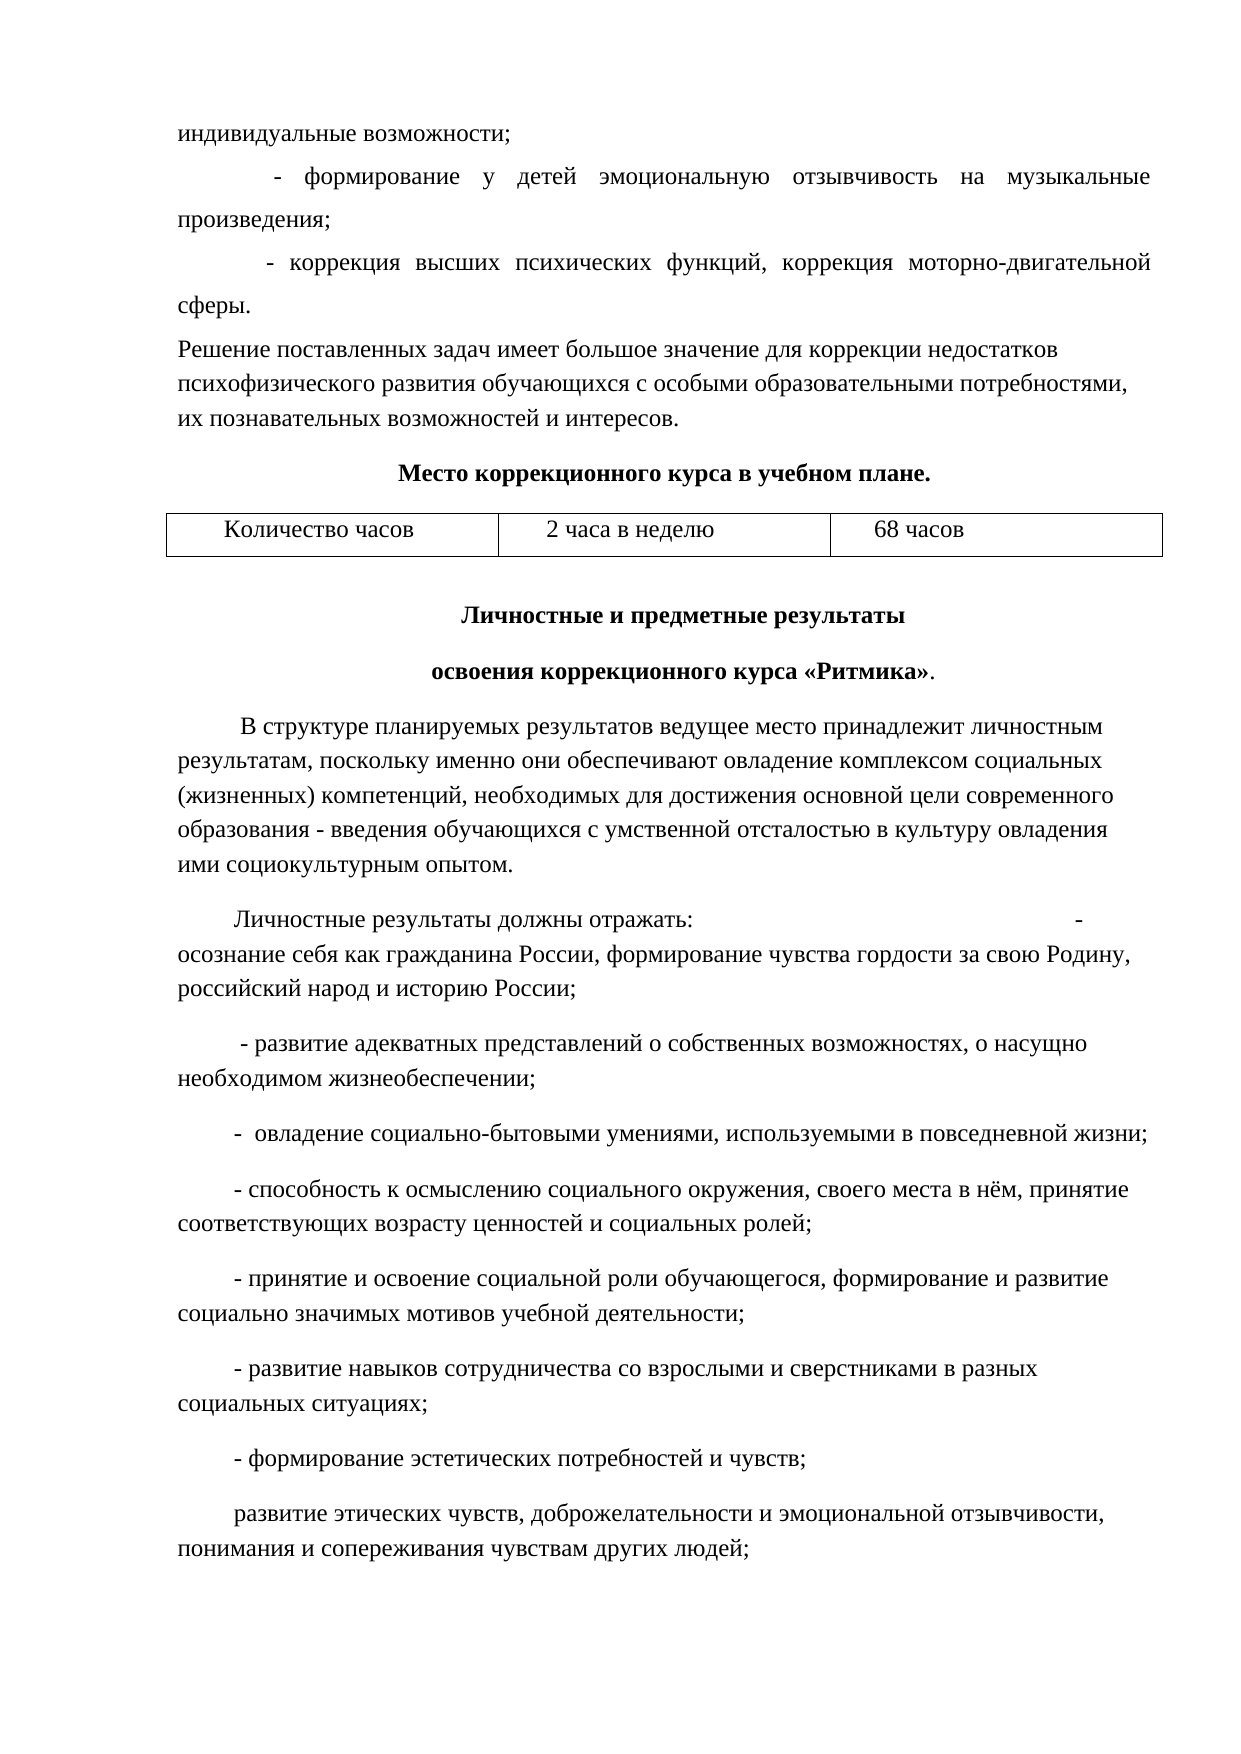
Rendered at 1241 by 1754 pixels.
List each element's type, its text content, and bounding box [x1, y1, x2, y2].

text - развитие навыков сотрудничества со взрослыми и сверстниками в разных социальных ситуациях; [177, 1353, 1152, 1416]
text Место коррекционного курса в учебном плане. [177, 458, 1152, 487]
text В структуре планируемых результатов ведущее место принадлежит личностным результатам, поскольку именно они обеспечивают овладение комплексом социальных (жизненных) компетенций, необходимых для достижения основной цели современного образования - введения обучающихся с умственной отсталостью в культуру овладения ими социокультурным опытом. [177, 711, 1152, 878]
text - принятие и освоение социальной роли обучающегося, формирование и развитие социально значимых мотивов учебной деятельности; [177, 1263, 1152, 1327]
table_header 68 часов [831, 514, 1162, 556]
text - формирование у детей эмоциональную отзывчивость на музыкальные произведения; [177, 161, 1152, 233]
text - развитие адекватных представлений о собственных возможностях, о насущно необходимом жизнеобеспечении; [177, 1028, 1152, 1092]
text Решение поставленных задач имеет большое значение для коррекции недостатков психофизического развития обучающихся с особыми образовательными потребностями, их познавательных возможностей и интересов. [177, 334, 1152, 431]
text Личностные и предметные результаты [215, 600, 1152, 629]
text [177, 118, 1152, 147]
text Личностные результаты должны отражать: - осознание себя как гражданина России, формирование чувства гордости за свою Родину, российский народ и историю России; [177, 904, 1152, 1002]
text - формирование эстетических потребностей и чувств; [177, 1443, 1152, 1472]
text развитие этических чувств, доброжелательности и эмоциональной отзывчивости, понимания и сопереживания чувствам других людей; [177, 1498, 1152, 1562]
table_header 2 часа в неделю [499, 514, 830, 556]
text - коррекция высших психических функций, коррекция моторно-двигательной сферы. [177, 247, 1152, 319]
table_header Количество часов [167, 514, 498, 556]
text освоения коррекционного курса «Ритмика». [215, 656, 1152, 684]
text - способность к осмыслению социального окружения, своего места в нём, принятие соответствующих возрасту ценностей и социальных ролей; [177, 1174, 1152, 1237]
text - овладение социально-бытовыми умениями, используемыми в повседневной жизни; [177, 1118, 1152, 1147]
